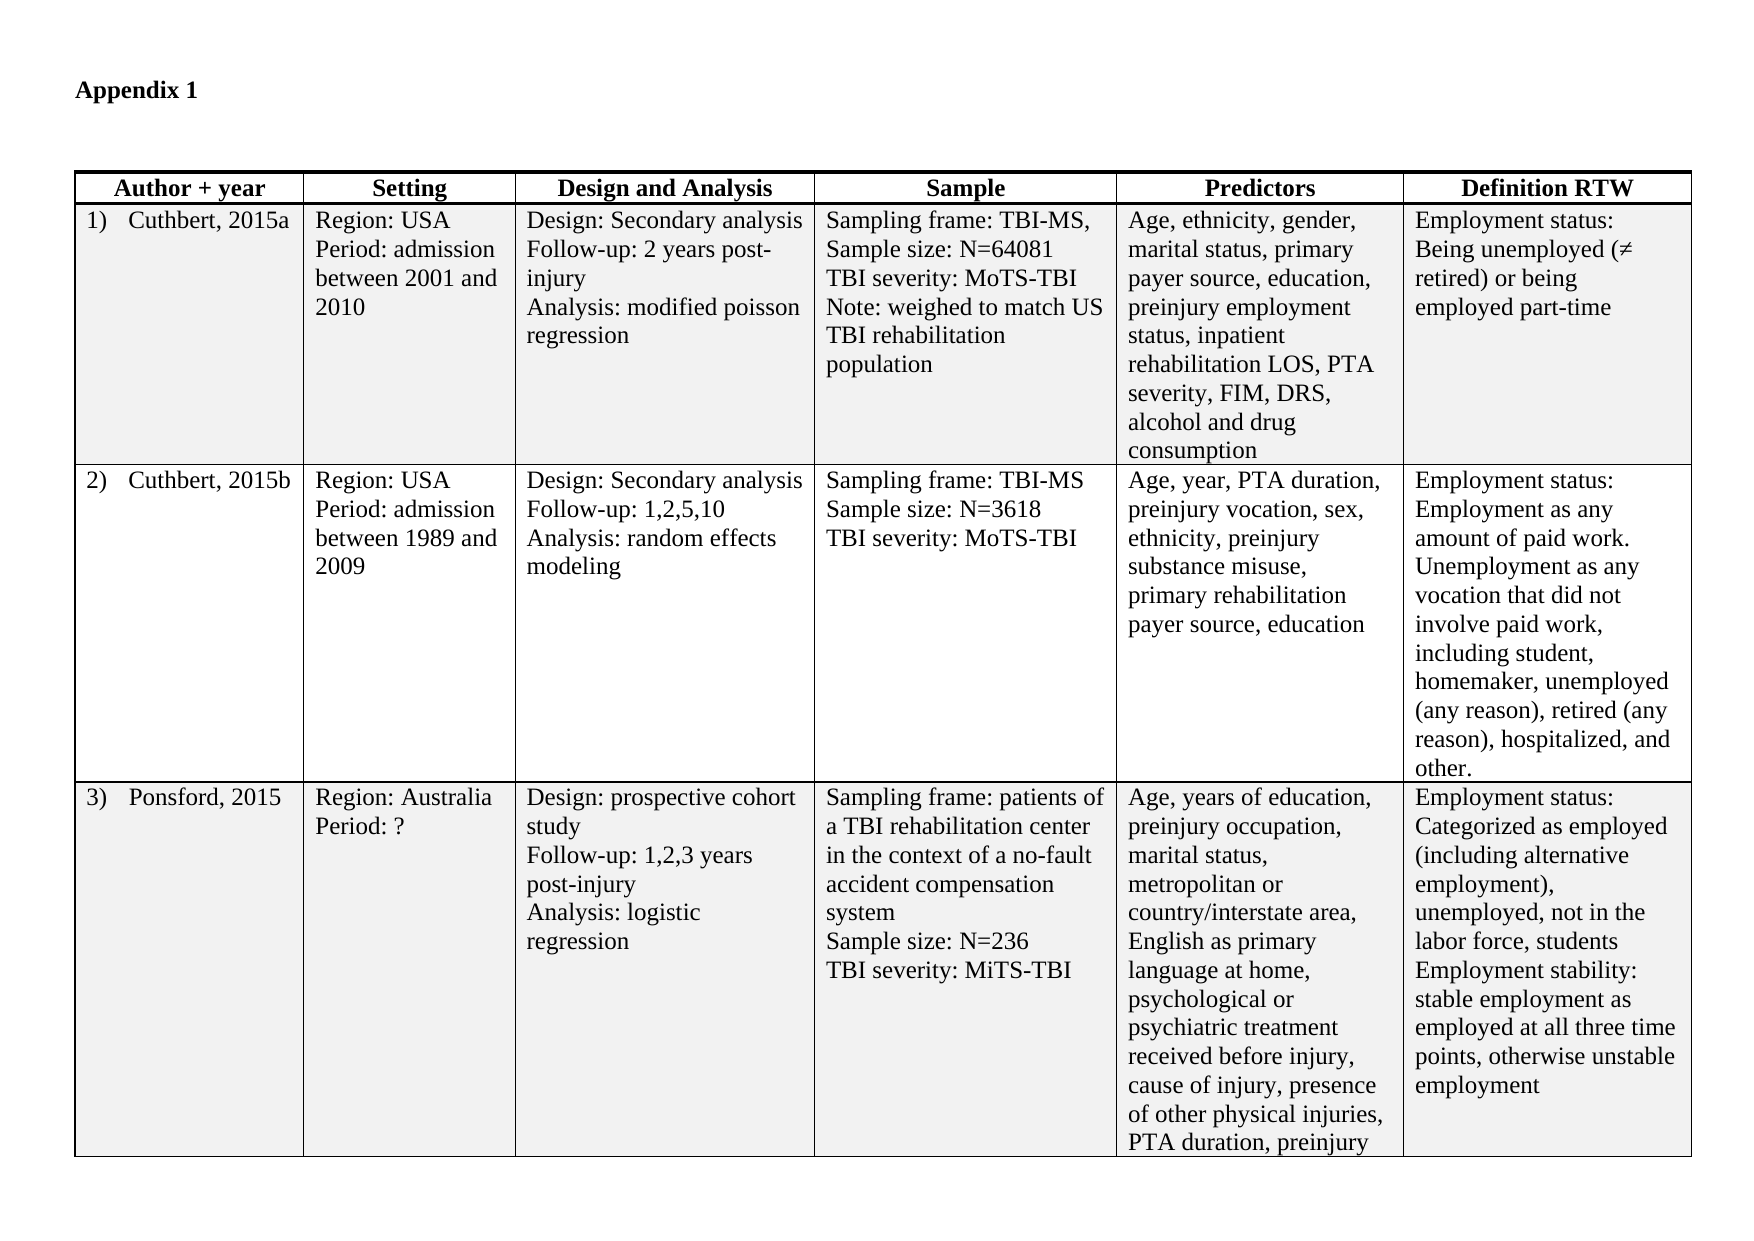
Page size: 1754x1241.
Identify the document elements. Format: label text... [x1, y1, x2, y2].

table_cell Design: Secondary analysis Follow-up: 2 years post-injury Analysis: modified poisson regression [516, 205, 814, 464]
table_cell Design: Secondary analysis Follow-up: 1,2,5,10 Analysis: random effects modeling [516, 465, 814, 781]
table_cell 3) [76, 783, 128, 1156]
table_header Sample [815, 174, 1116, 202]
table_cell 2) [76, 465, 128, 781]
table_cell Region: USA Period: admission between 2001 and 2010 [304, 205, 515, 464]
table_cell Sampling frame: TBI-MS Sample size: N=3618 TBI severity: MoTS-TBI [815, 465, 1116, 781]
table_header Setting [304, 174, 515, 202]
table_cell Age, ethnicity, gender, marital status, primary payer source, education, preinjury employment status, inpatient rehabilitation LOS, PTA severity, FIM, DRS, alcohol and drug consumption [1117, 205, 1403, 464]
table_header Definition RTW [1404, 174, 1691, 202]
table_cell Cuthbert, 2015b [128, 465, 303, 781]
table_cell Region: USA Period: admission between 1989 and 2009 [304, 465, 515, 781]
table_cell Employment status: Being unemployed (≠ retired) or being employed part-time [1404, 205, 1691, 464]
table_cell 1) [76, 205, 128, 464]
table_header Author + year [76, 174, 303, 202]
table_cell Age, year, PTA duration, preinjury vocation, sex, ethnicity, preinjury substance misuse, primary rehabilitation payer source, education [1117, 465, 1403, 781]
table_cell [304, 783, 515, 1156]
table_cell Sampling frame: TBI-MS, Sample size: N=64081 TBI severity: MoTS-TBI Note: weighed to match US TBI rehabilitation population [815, 205, 1116, 464]
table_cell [1404, 783, 1691, 1156]
table_cell Cuthbert, 2015a [128, 205, 303, 464]
text Appendix 1 [75, 75, 1679, 104]
table_header Predictors [1117, 174, 1403, 202]
table_cell Employment status: Employment as any amount of paid work. Unemployment as any vocation that did not involve paid work, including student, homemaker, unemployed (any reason), retired (any reason), hospitalized, and other. [1404, 465, 1691, 781]
table_cell Ponsford, 2015 [128, 783, 303, 1156]
table_header Design and Analysis [516, 174, 814, 202]
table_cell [1117, 783, 1403, 1156]
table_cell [815, 783, 1116, 1156]
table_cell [516, 783, 814, 1156]
